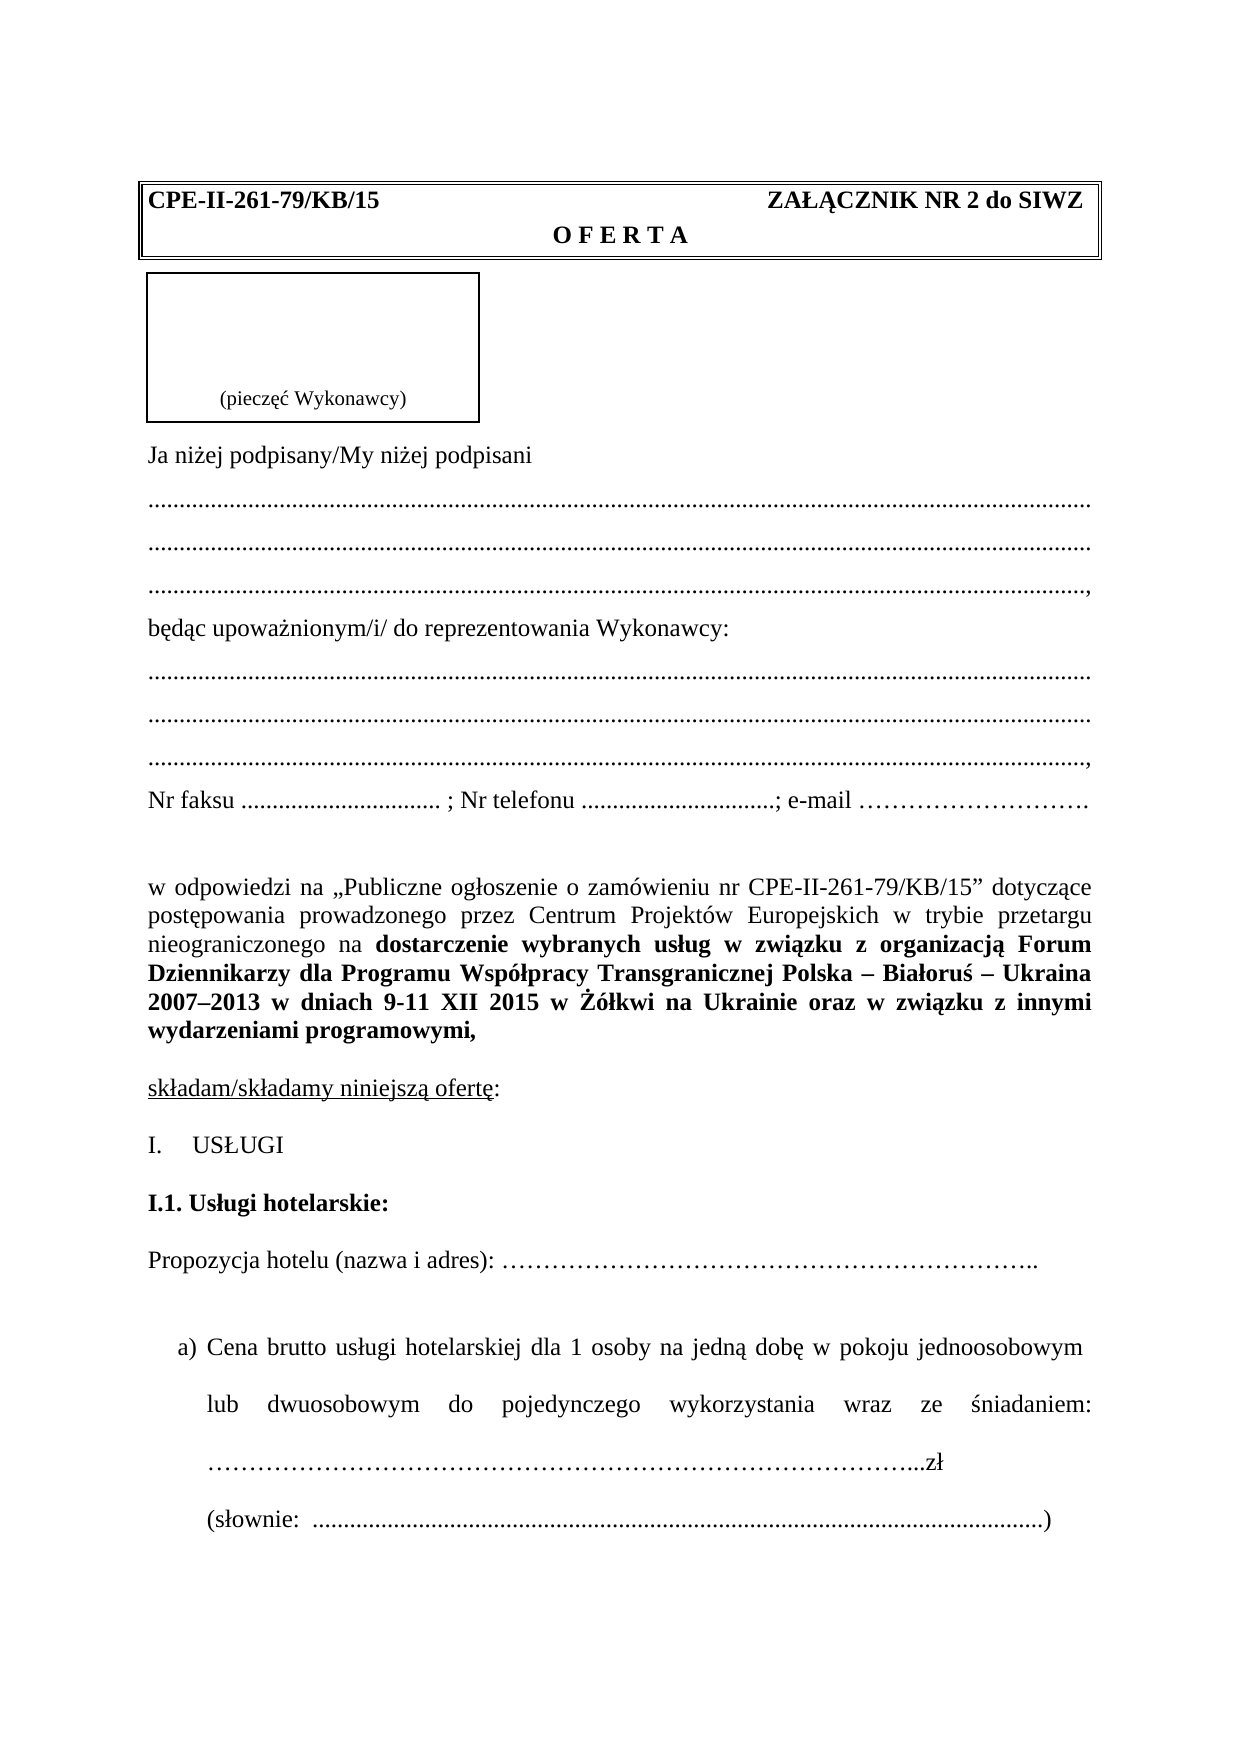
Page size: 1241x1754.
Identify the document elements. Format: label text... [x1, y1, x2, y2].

text I.1. Usługi hotelarskie: [148, 1188, 1093, 1217]
text ...................................................................................................................................................................................................................................................................................................................................................................................................................................................................., [148, 656, 1093, 771]
text składam/składamy niniejszą ofertę: [148, 1073, 1093, 1102]
text Ja niżej podpisany/My niżej podpisani [148, 441, 1093, 469]
text (słownie: .....................................................................................................................) [148, 1504, 1093, 1533]
list USŁUGI [148, 1131, 1093, 1159]
list Cena brutto usługi hotelarskiej dla 1 osoby na jedną dobę w pokoju jednoosobowym lub dwuosobowym do pojedynczego wykorzystania wraz ze śniadaniem: …………………………………………………………………………...zł [177, 1332, 1093, 1476]
text (pieczęć Wykonawcy) [148, 384, 478, 412]
text Nr faksu ................................ ; Nr telefonu ...............................; e-mail ………………………. [148, 786, 1093, 814]
text ...................................................................................................................................................................................................................................................................................................................................................................................................................................................................., [148, 484, 1093, 599]
text w odpowiedzi na „Publiczne ogłoszenie o zamówieniu nr CPE-II-261-79/KB/15” dotyczące postępowania prowadzonego przez Centrum Projektów Europejskich w trybie przetargu nieograniczonego na dostarczenie wybranych usług w związku z organizacją Forum Dziennikarzy dla Programu Współpracy Transgranicznej Polska – Białoruś – Ukraina 2007–2013 w dniach 9-11 XII 2015 w Żółkwi na Ukrainie oraz w związku z innymi wydarzeniami programowymi, [148, 872, 1093, 1044]
text będąc upoważnionym/i/ do reprezentowania Wykonawcy: [148, 613, 1093, 642]
table_cell O F E R T A [143, 220, 1098, 256]
table_header CPE-II-261-79/KB/15 ZAŁĄCZNIK NR 2 do SIWZ [143, 185, 1098, 220]
text Propozycja hotelu (nazwa i adres): ……………………………………………………….. [148, 1246, 1093, 1274]
